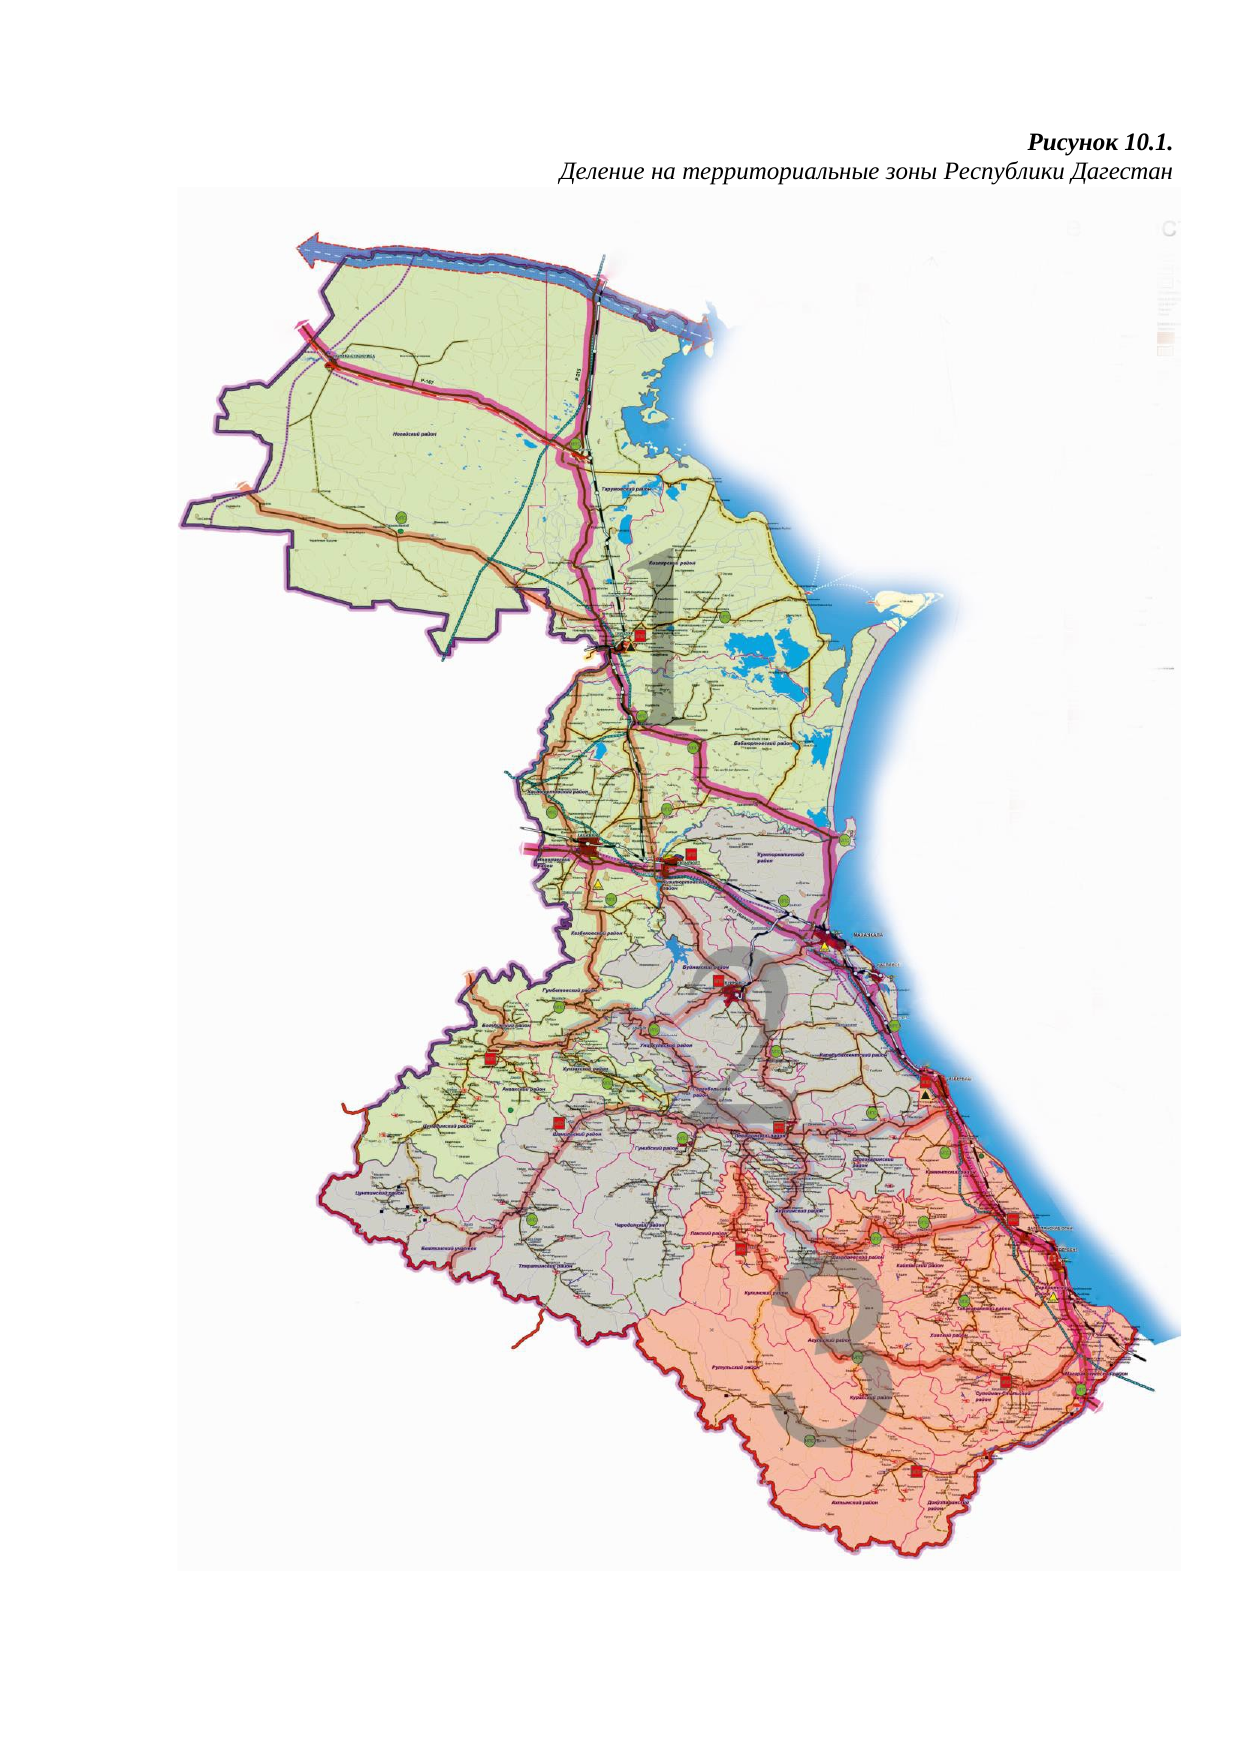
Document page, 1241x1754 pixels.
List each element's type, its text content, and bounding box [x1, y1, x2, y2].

subtitle Рисунок 10.1. [118, 127, 1176, 156]
picture [177, 187, 1182, 1571]
text Деление на территориальные зоны Республики Дагестан [118, 156, 1175, 185]
